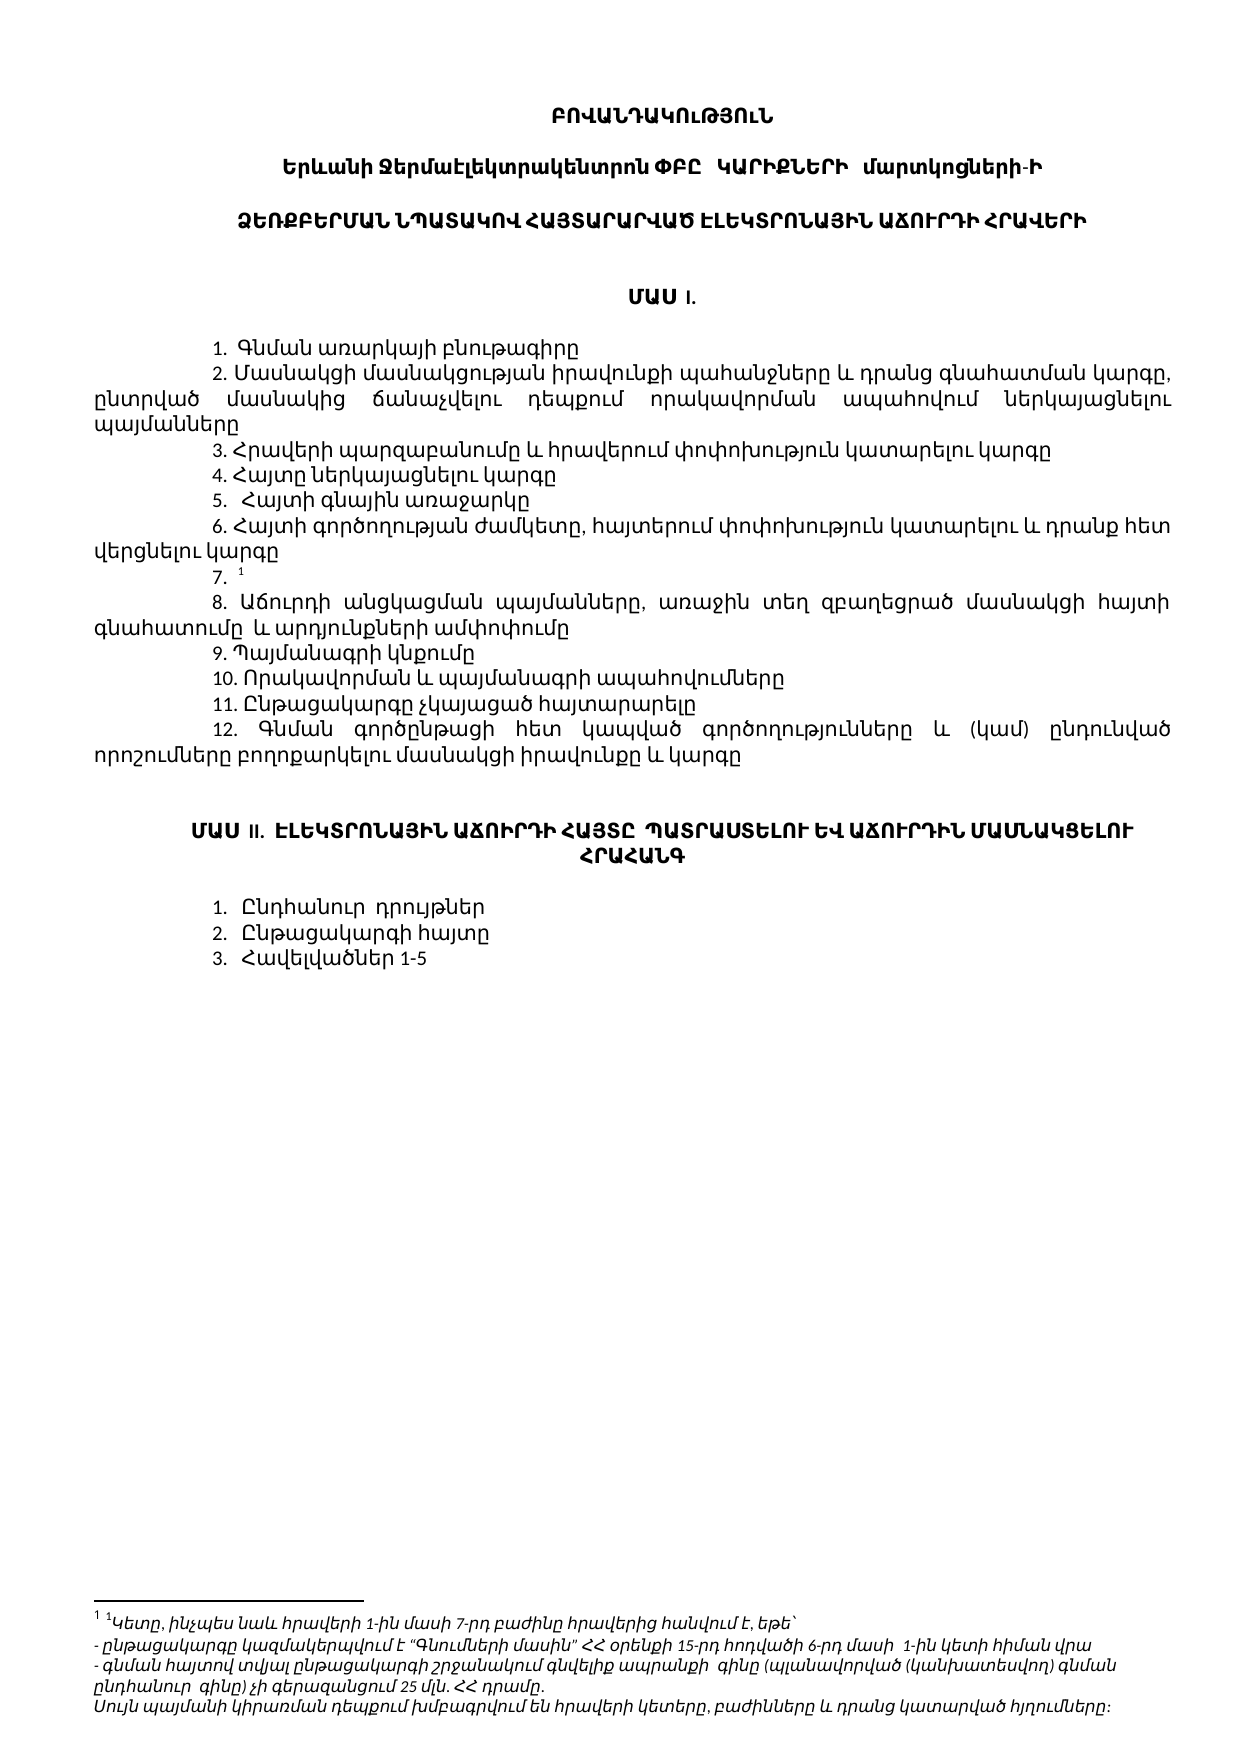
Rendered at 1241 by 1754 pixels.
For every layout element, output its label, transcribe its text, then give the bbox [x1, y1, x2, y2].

text 8. Աճուրդի անցկացման պայմանները, առաջին տեղ զբաղեցրած մասնակցի հայտի գնահատումը և արդյունքների ամփոփումը [94, 589, 1171, 640]
text 6. Հայտի գործողության ժամկետը, հայտերում փոփոխություն կատարելու և դրանք հետ վերցնելու կարգը [94, 513, 1171, 564]
text ՁԵՌՔԲԵՐՄԱՆ ՆՊԱՏԱԿՈՎ ՀԱՅՏԱՐԱՐՎԱԾ ԷԼԵԿՏՐՈՆԱՅԻՆ ԱՃՈՒՐԴԻ ՀՐԱՎԵՐԻ [94, 208, 1171, 233]
text 2. Ընթացակարգի հայտը [94, 920, 1171, 945]
text ՄԱՍ II. ԷԼԵԿՏՐՈՆԱՅԻՆ ԱՃՈԻՐԴԻ ՀԱՅՏԸ ՊԱՏՐԱՍՏԵԼՈՒ ԵՎ ԱՃՈՒՐԴԻՆ ՄԱՍՆԱԿՑԵԼՈՒ ՀՐԱՀԱՆԳ [94, 818, 1171, 869]
text ՄԱՍ I. [94, 284, 1171, 310]
text 4. Հայտը ներկայացնելու կարգը [94, 462, 1171, 488]
text 1. Ընդհանուր դրույթներ [94, 894, 1171, 920]
text 1. Գնման առարկայի բնութագիրը [94, 335, 1171, 361]
text ԲՈՎԱՆԴԱԿՈւԹՅՈւՆ [94, 103, 1171, 128]
text Երևանի Ջերմաէլեկտրակենտրոն ՓԲԸ ԿԱՐԻՔՆԵՐԻ մարտկոցների-Ի [94, 154, 1171, 179]
text 7. 1 [94, 564, 1171, 589]
text 9. Պայմանագրի կնքումը [94, 640, 1171, 666]
text 5. Հայտի գնային առաջարկը [94, 488, 1171, 513]
text 3. Հրավերի պարզաբանումը և հրավերում փոփոխություն կատարելու կարգը [94, 437, 1171, 462]
text 10. Որակավորման և պայմանագրի ապահովումները [94, 666, 1171, 691]
text 11. Ընթացակարգը չկայացած հայտարարելը [94, 691, 1171, 716]
text 2. Մասնակցի մասնակցության իրավունքի պահանջները և դրանց գնահատման կարգը, ընտրված մասնակից ճանաչվելու դեպքում որակավորման ապահովում ներկայացնելու պայմանները [94, 361, 1171, 437]
text 12. Գնման գործընթացի հետ կապված գործողությունները և (կամ) ընդունված որոշումները բողոքարկելու մասնակցի իրավունքը և կարգը [94, 716, 1171, 767]
text 3. Հավելվածներ 1-5 [94, 945, 1171, 971]
